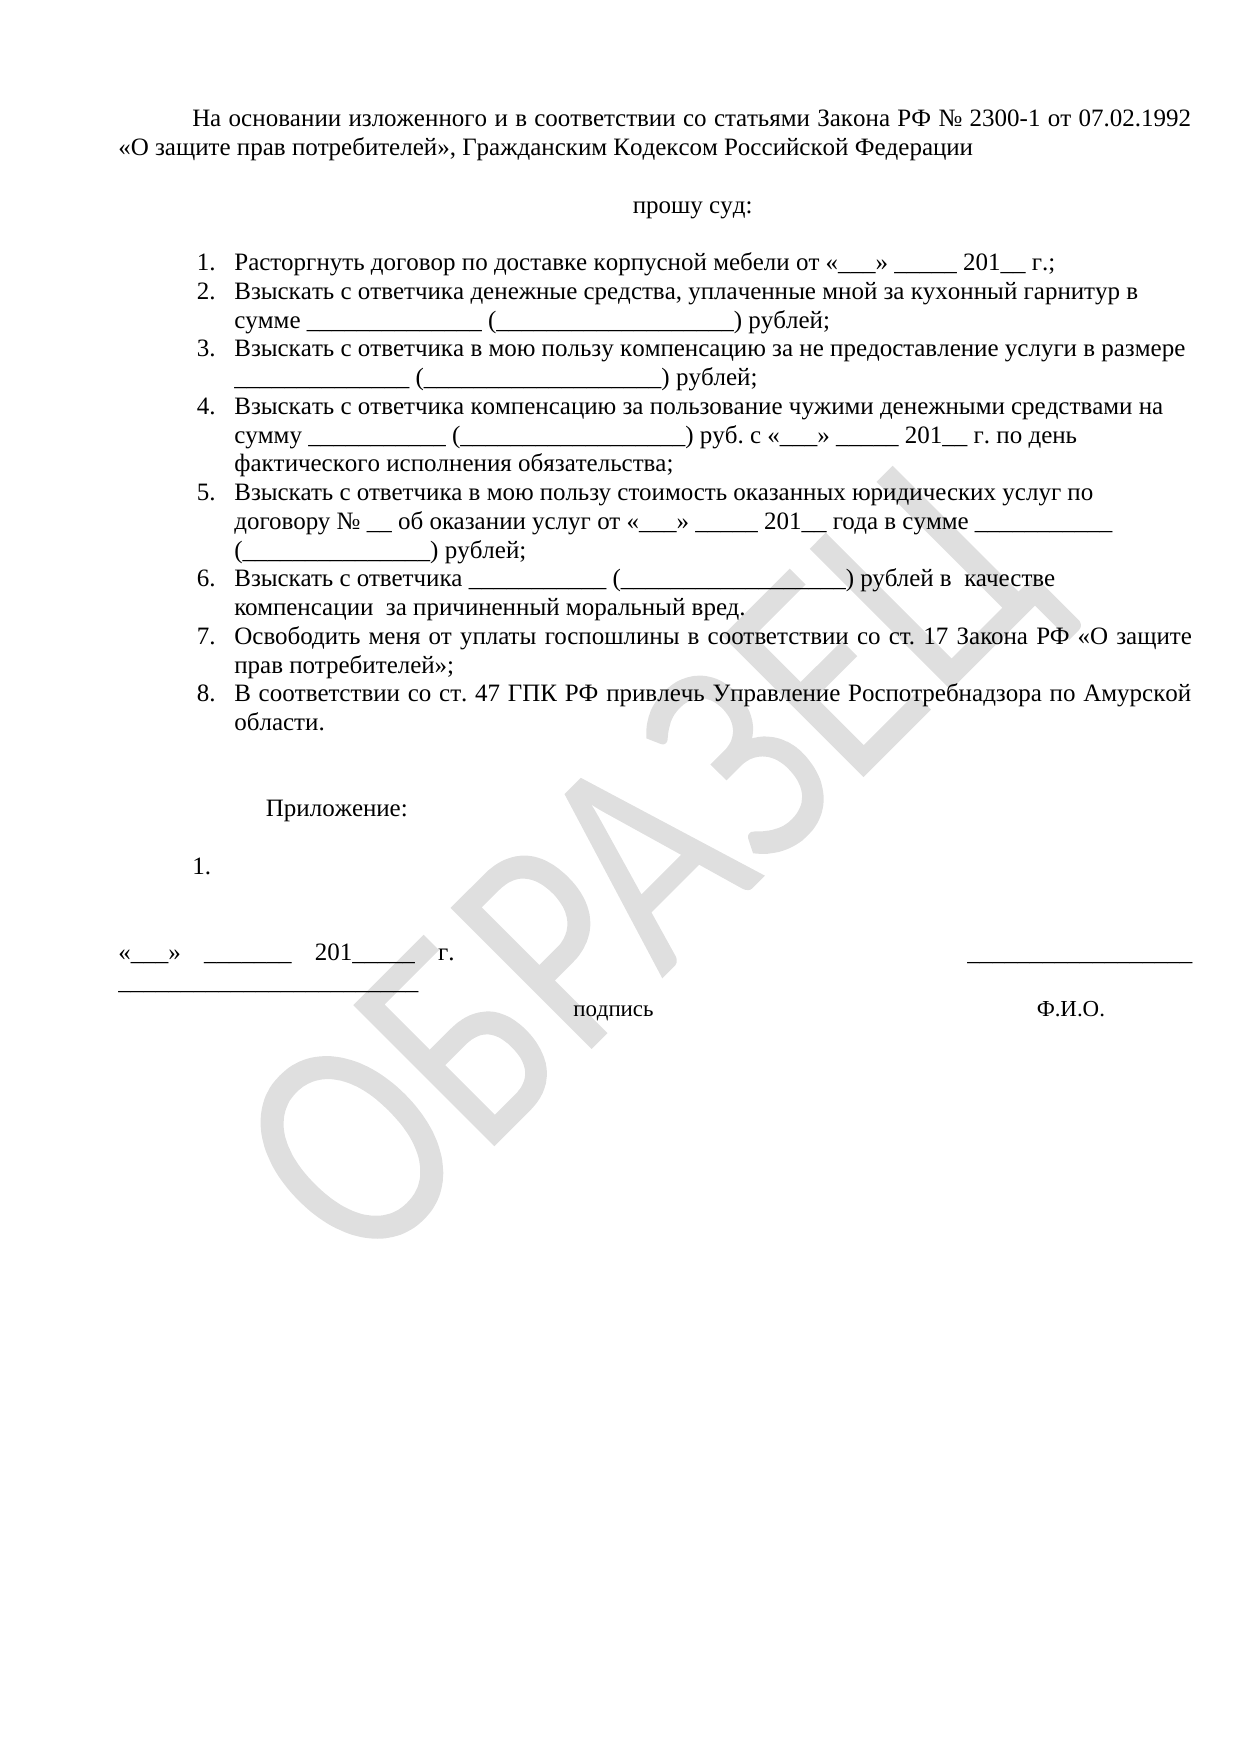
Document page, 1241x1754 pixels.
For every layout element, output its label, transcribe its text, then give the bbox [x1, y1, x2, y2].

list Расторгнуть договор по доставке корпусной мебели от «___» _____ 201__ г.; [197, 247, 1193, 276]
text подпись Ф.И.О. [118, 995, 1193, 1021]
list Взыскать с ответчика в мою пользу компенсацию за не предоставление услуги в размере ______________ (___________________) рублей; [197, 333, 1193, 391]
text прошу суд: [118, 190, 1193, 218]
text «___» _______ 201_____ г. __________________ ________________________ [118, 937, 1193, 995]
list В соответствии со ст. 47 ГПК РФ привлечь Управление Роспотребнадзора по Амурской области. [197, 678, 1193, 736]
text На основании изложенного и в соответствии со статьями Закона РФ № 2300-1 от 07.02.1992 «О защите прав потребителей», Гражданским Кодексом Российской Федерации [118, 103, 1193, 161]
list Взыскать с ответчика в мою пользу стоимость оказанных юридических услуг по договору № __ об оказании услуг от «___» _____ 201__ года в сумме ___________ (_______________) рублей; [197, 477, 1193, 563]
text Приложение: [118, 793, 1193, 822]
list Освободить меня от уплаты госпошлины в соответствии со ст. 17 Закона РФ «О защите прав потребителей»; [197, 621, 1193, 678]
list Взыскать с ответчика ___________ (__________________) рублей в качестве компенсации за причиненный моральный вред. [197, 563, 1193, 621]
list Взыскать с ответчика денежные средства, уплаченные мной за кухонный гарнитур в сумме ______________ (___________________) рублей; [197, 276, 1193, 333]
list Взыскать с ответчика компенсацию за пользование чужими денежными средствами на сумму ___________ (__________________) руб. с «___» _____ 201__ г. по день фактического исполнения обязательства; [197, 391, 1193, 477]
